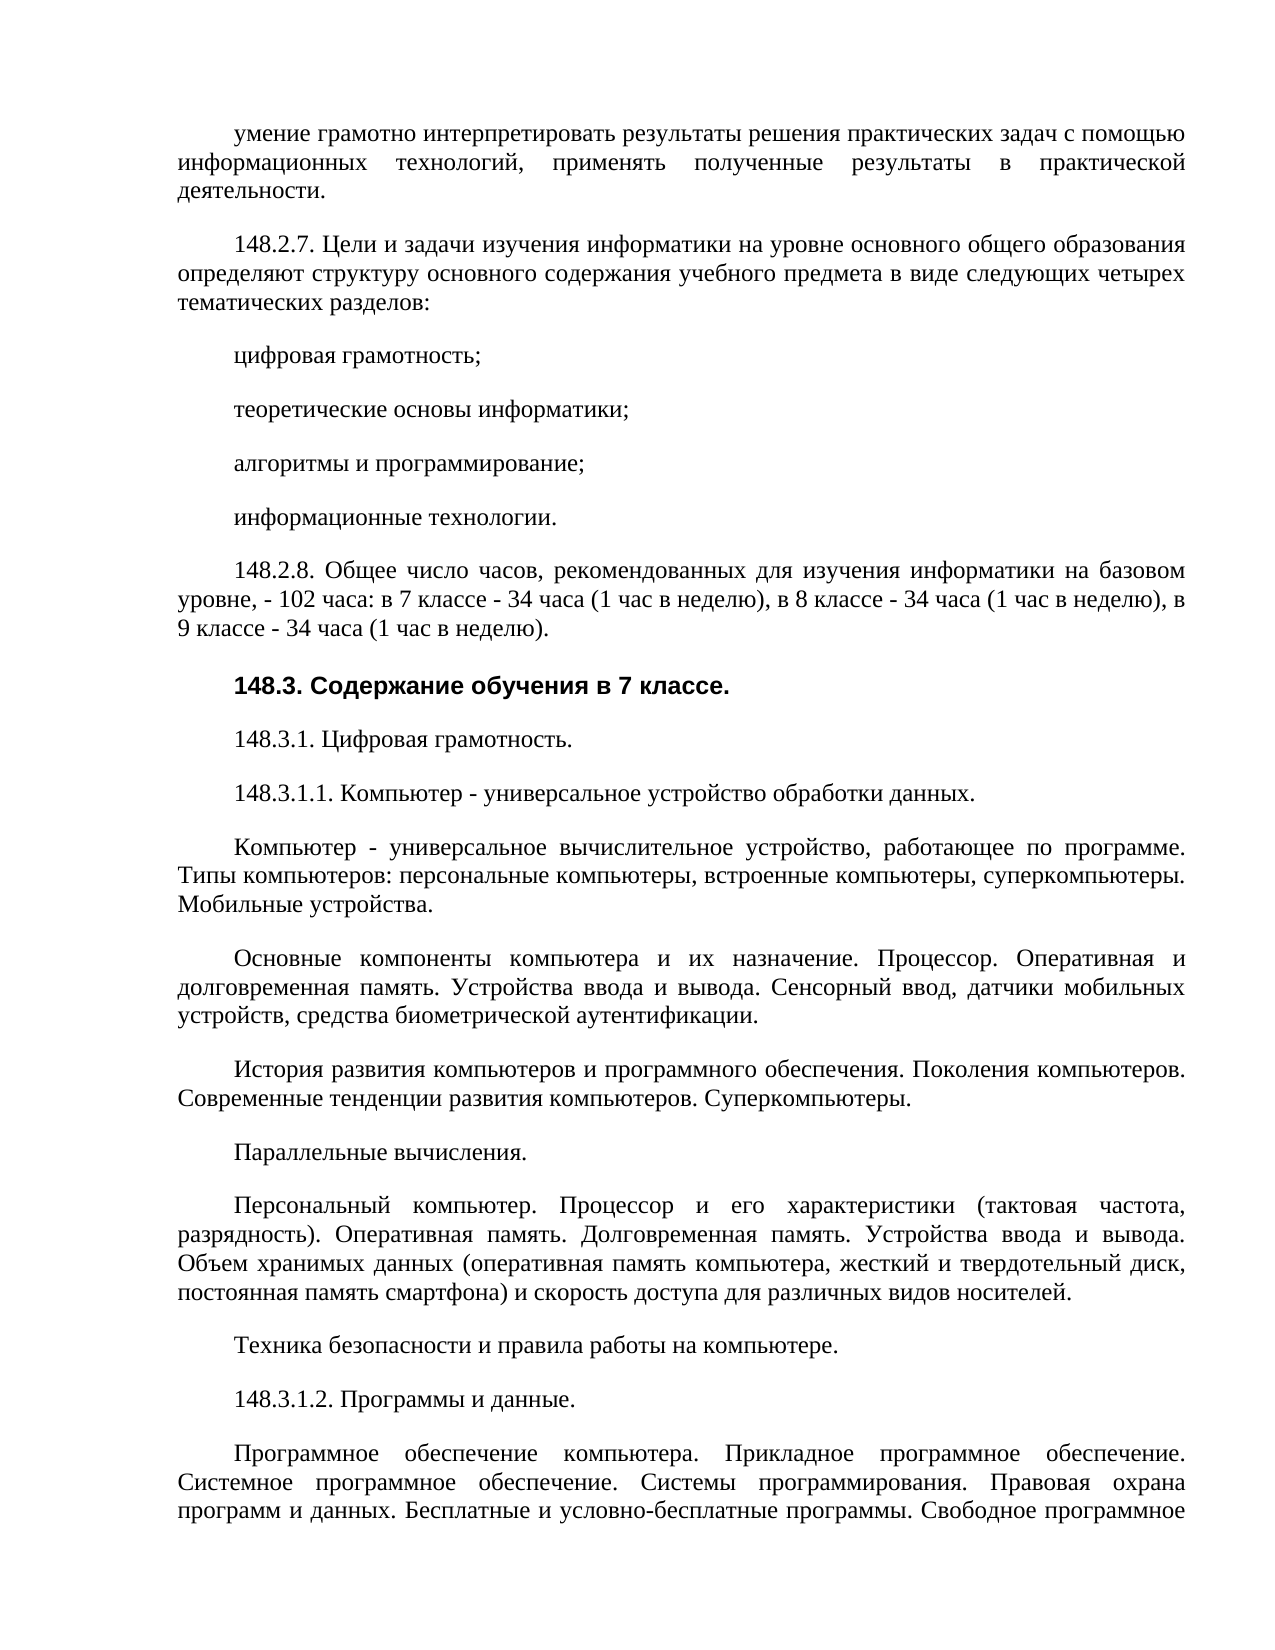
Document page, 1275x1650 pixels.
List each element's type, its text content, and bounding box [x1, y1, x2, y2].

text 148.3.1. Цифровая грамотность. [177, 724, 1186, 753]
text алгоритмы и программирование; [177, 448, 1186, 477]
text 148.2.8. Общее число часов, рекомендованных для изучения информатики на базовом уровне, - 102 часа: в 7 классе - 34 часа (1 час в неделю), в 8 классе - 34 часа (1 час в неделю), в 9 классе - 34 часа (1 час в неделю). [177, 556, 1186, 642]
text Техника безопасности и правила работы на компьютере. [177, 1331, 1186, 1359]
text цифровая грамотность; [177, 341, 1186, 369]
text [177, 1438, 1186, 1524]
text информационные технологии. [177, 502, 1186, 531]
text Параллельные вычисления. [177, 1137, 1186, 1166]
text теоретические основы информатики; [177, 394, 1186, 423]
text 148.2.7. Цели и задачи изучения информатики на уровне основного общего образования определяют структуру основного содержания учебного предмета в виде следующих четырех тематических разделов: [177, 229, 1186, 316]
text Компьютер - универсальное вычислительное устройство, работающее по программе. Типы компьютеров: персональные компьютеры, встроенные компьютеры, суперкомпьютеры. Мобильные устройства. [177, 832, 1186, 918]
text 148.3.1.2. Программы и данные. [177, 1384, 1186, 1413]
text История развития компьютеров и программного обеспечения. Поколения компьютеров. Современные тенденции развития компьютеров. Суперкомпьютеры. [177, 1054, 1186, 1112]
text умение грамотно интерпретировать результаты решения практических задач с помощью информационных технологий, применять полученные результаты в практической деятельности. [177, 118, 1186, 204]
text 148.3. Содержание обучения в 7 классе. [177, 671, 1186, 699]
text Персональный компьютер. Процессор и его характеристики (тактовая частота, разрядность). Оперативная память. Долговременная память. Устройства ввода и вывода. Объем хранимых данных (оперативная память компьютера, жесткий и твердотельный диск, постоянная память смартфона) и скорость доступа для различных видов носителей. [177, 1191, 1186, 1306]
text Основные компоненты компьютера и их назначение. Процессор. Оперативная и долговременная память. Устройства ввода и вывода. Сенсорный ввод, датчики мобильных устройств, средства биометрической аутентификации. [177, 943, 1186, 1029]
text 148.3.1.1. Компьютер - универсальное устройство обработки данных. [177, 778, 1186, 807]
